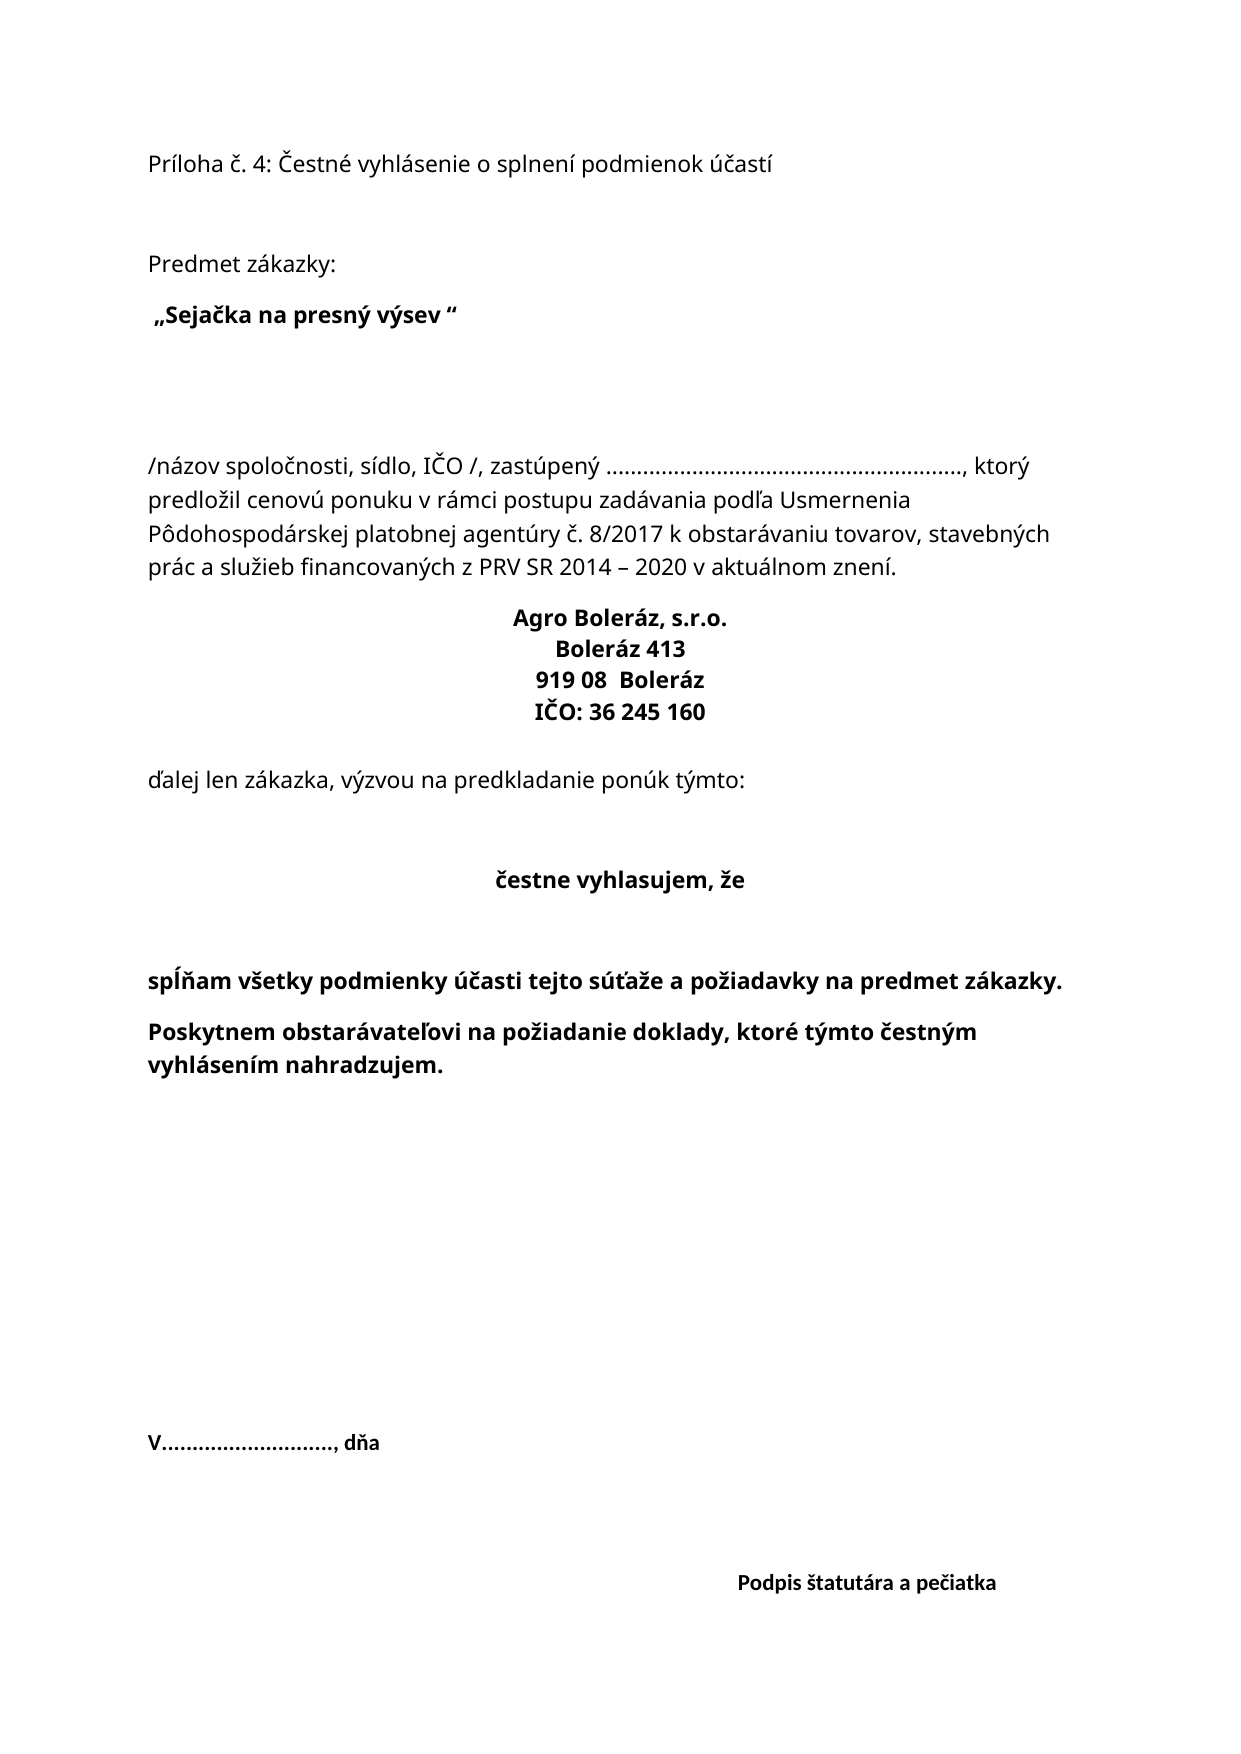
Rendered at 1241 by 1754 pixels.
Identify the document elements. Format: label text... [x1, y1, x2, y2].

text ďalej len zákazka, výzvou na predkladanie ponúk týmto: [148, 763, 1093, 795]
text /názov spoločnosti, sídlo, IČO /, zastúpený .........................................................., ktorý predložil cenovú ponuku v rámci postupu zadávania podľa Usmernenia Pôdohospodárskej platobnej agentúry č. 8/2017 k obstarávaniu tovarov, stavebných prác a služieb financovaných z PRV SR 2014 – 2020 v aktuálnom znení. [148, 450, 1093, 583]
text „Sejačka na presný výsev “ [148, 299, 1093, 330]
text 919 08 Boleráz [148, 664, 1093, 696]
text V............................, dňa [148, 1428, 1093, 1456]
text IČO: 36 245 160 [148, 696, 1093, 727]
text čestne vyhlasujem, že [148, 864, 1093, 896]
text Agro Boleráz, s.r.o. [148, 602, 1093, 633]
text Poskytnem obstarávateľovi na požiadanie doklady, ktoré týmto čestným vyhlásením nahradzujem. [148, 1016, 1093, 1081]
text Boleráz 413 [148, 633, 1093, 664]
text Podpis štatutára a pečiatka [148, 1568, 1093, 1597]
text Predmet zákazky: [148, 248, 1093, 280]
text spĺňam všetky podmienky účasti tejto súťaže a požiadavky na predmet zákazky. [148, 965, 1093, 996]
text Príloha č. 4: Čestné vyhlásenie o splnení podmienok účastí [148, 148, 1093, 179]
